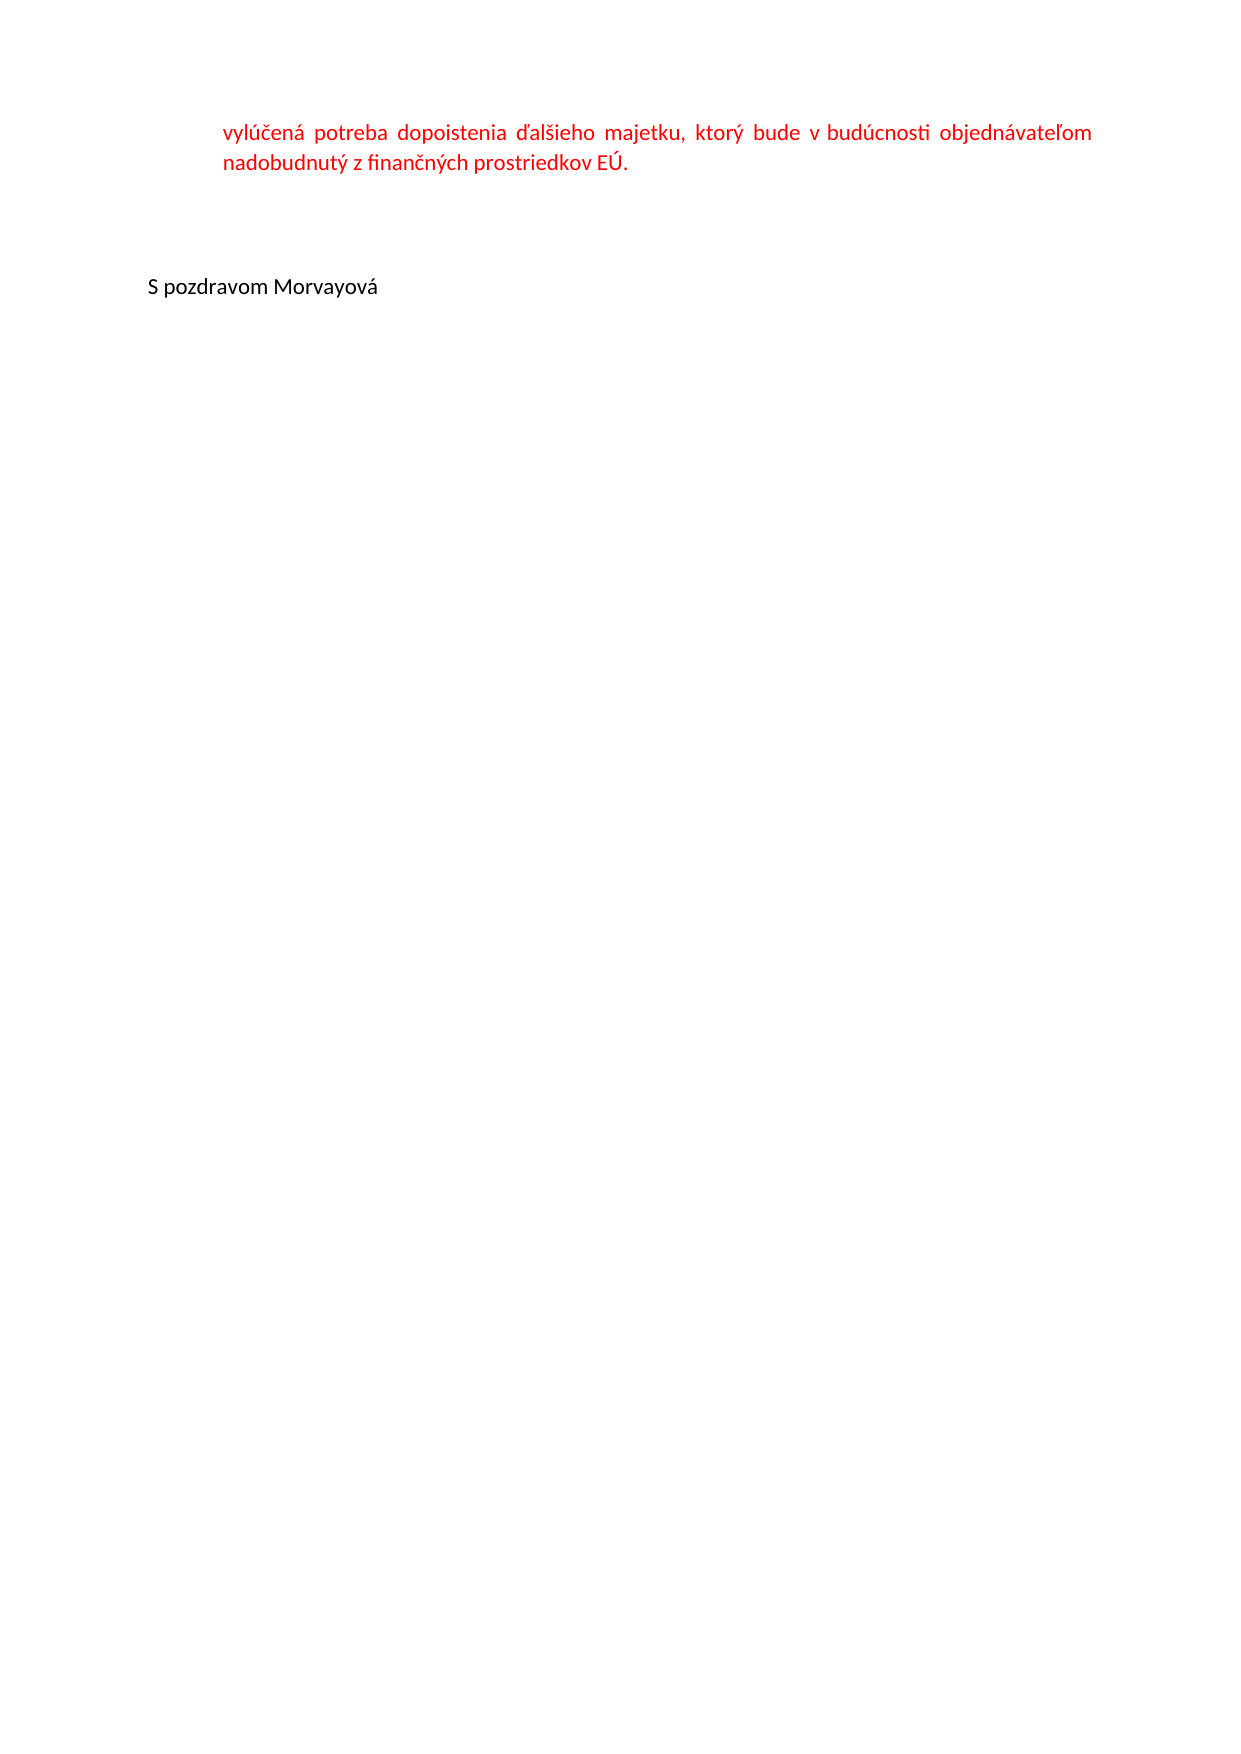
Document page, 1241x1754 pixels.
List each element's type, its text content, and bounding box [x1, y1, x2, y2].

text S pozdravom Morvayová [148, 272, 1093, 300]
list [223, 118, 1093, 176]
